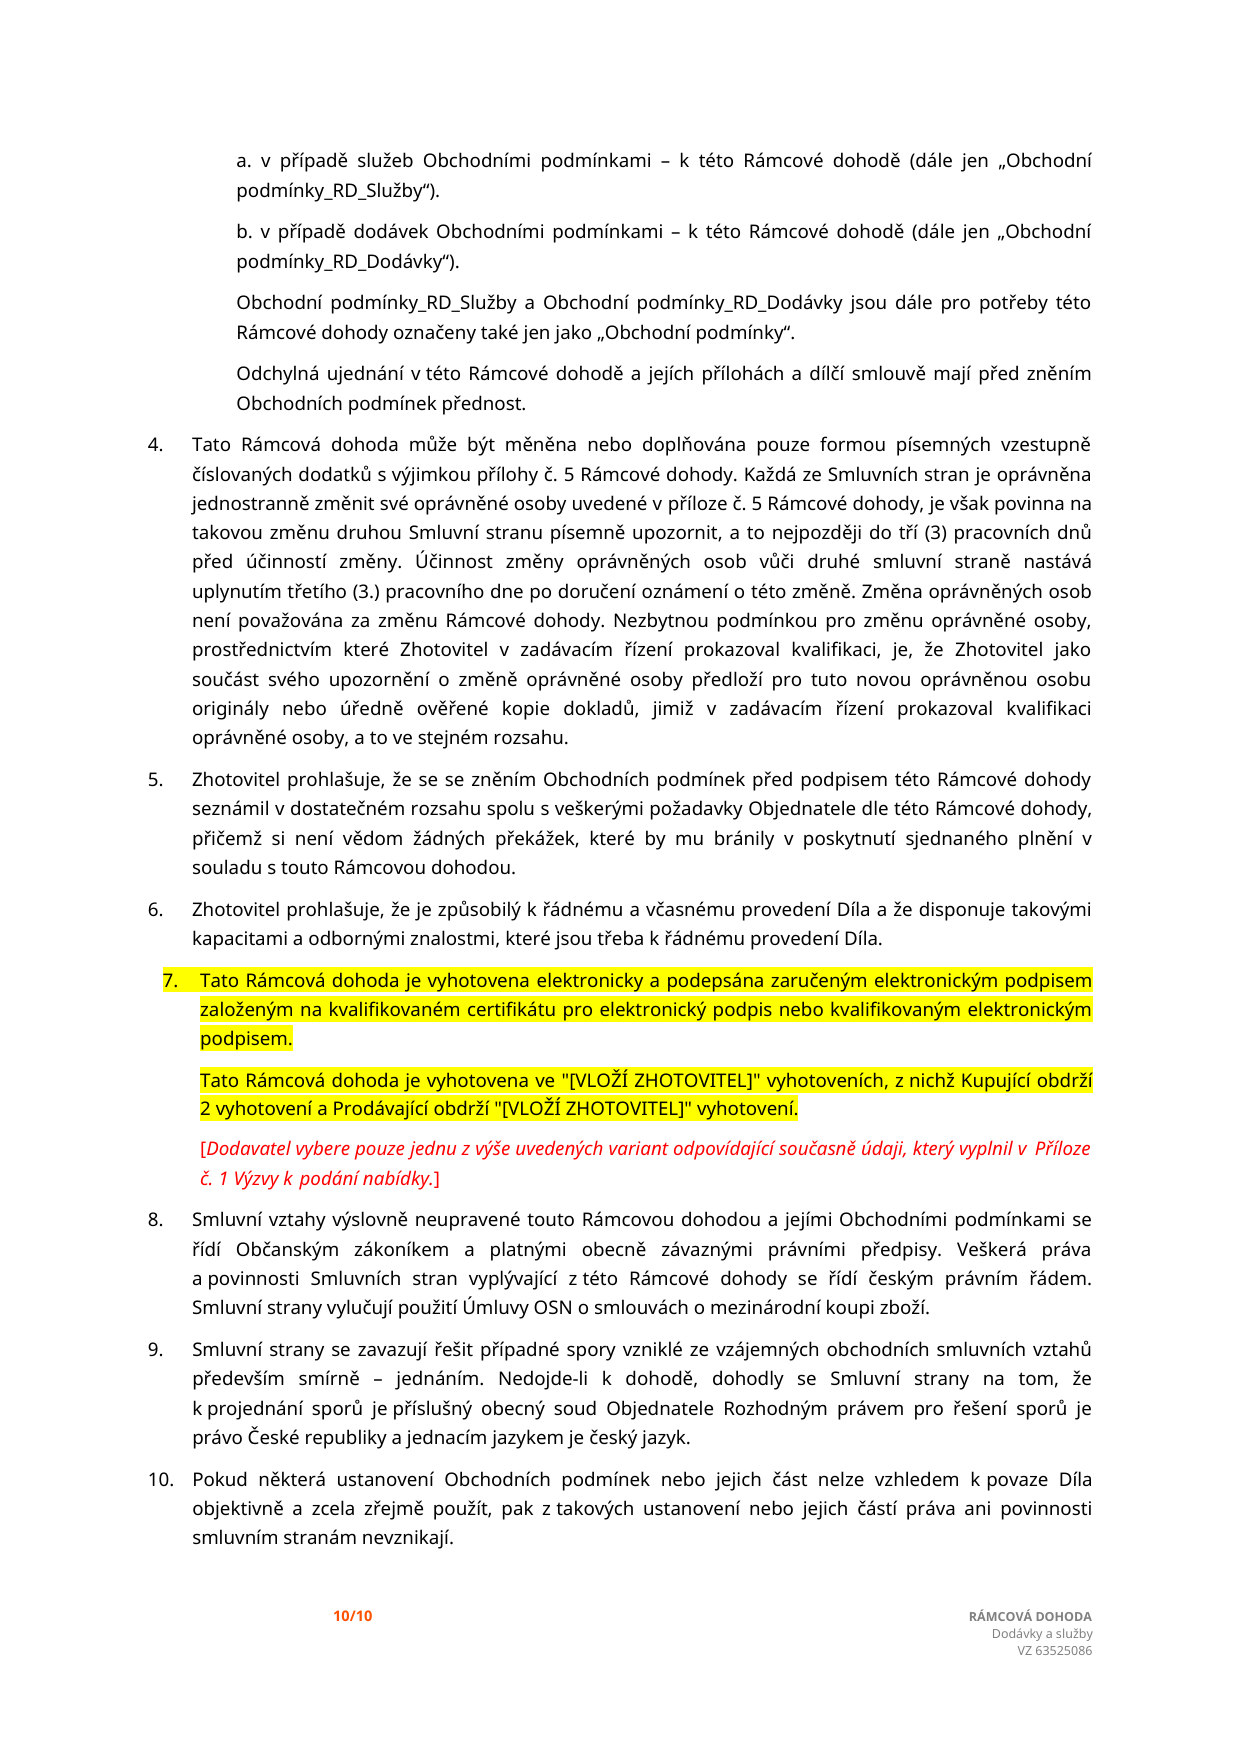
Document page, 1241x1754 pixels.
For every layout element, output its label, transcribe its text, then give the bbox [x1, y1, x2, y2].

text b. v případě dodávek Obchodními podmínkami – k této Rámcové dohodě (dále jen „Obchodní podmínky_RD_Dodávky“). [236, 219, 1093, 273]
list Zhotovitel prohlašuje, že se se zněním Obchodních podmínek před podpisem této Rámcové dohody seznámil v dostatečném rozsahu spolu s veškerými požadavky Objednatele dle této Rámcové dohody, přičemž si není vědom žádných překážek, které by mu bránily v poskytnutí sjednaného plnění v souladu s touto Rámcovou dohodou. [148, 766, 1093, 879]
list Smluvní vztahy výslovně neupravené touto Rámcovou dohodou a jejími Obchodními podmínkami se řídí Občanským zákoníkem a platnými obecně závaznými právními předpisy. Veškerá práva a povinnosti Smluvních stran vyplývající z této Rámcové dohody se řídí českým právním řádem. Smluvní strany vylučují použití Úmluvy OSN o smlouvách o mezinárodní koupi zboží. [148, 1207, 1093, 1320]
list Smluvní strany se zavazují řešit případné spory vzniklé ze vzájemných obchodních smluvních vztahů především smírně – jednáním. Nedojde-li k dohodě, dohodly se Smluvní strany na tom, že k projednání sporů je příslušný obecný soud Objednatele Rozhodným právem pro řešení sporů je právo České republiky a jednacím jazykem je český jazyk. [148, 1336, 1093, 1450]
list Pokud některá ustanovení Obchodních podmínek nebo jejich část nelze vzhledem k povaze Díla objektivně a zcela zřejmě použít, pak z takových ustanovení nebo jejich částí práva ani povinnosti smluvním stranám nevznikají. [148, 1466, 1093, 1550]
list Tato Rámcová dohoda může být měněna nebo doplňována pouze formou písemných vzestupně číslovaných dodatků s výjimkou přílohy č. 5 Rámcové dohody. Každá ze Smluvních stran je oprávněna jednostranně změnit své oprávněné osoby uvedené v příloze č. 5 Rámcové dohody, je však povinna na takovou změnu druhou Smluvní stranu písemně upozornit, a to nejpozději do tří (3) pracovních dnů před účinností změny. Účinnost změny oprávněných osob vůči druhé smluvní straně nastává uplynutím třetího (3.) pracovního dne po doručení oznámení o této změně. Změna oprávněných osob není považována za změnu Rámcové dohody. Nezbytnou podmínkou pro změnu oprávněné osoby, prostřednictvím které Zhotovitel v zadávacím řízení prokazoval kvalifikaci, je, že Zhotovitel jako součást svého upozornění o změně oprávněné osoby předloží pro tuto novou oprávněnou osobu originály nebo úředně ověřené kopie dokladů, jimiž v zadávacím řízení prokazoval kvalifikaci oprávněné osoby, a to ve stejném rozsahu. [148, 432, 1093, 750]
list Tato Rámcová dohoda je vyhotovena elektronicky a podepsána zaručeným elektronickým podpisem založeným na kvalifikovaném certifikátu pro elektronický podpis nebo kvalifikovaným elektronickým podpisem. [162, 967, 1093, 1051]
text a. v případě služeb Obchodními podmínkami – k této Rámcové dohodě (dále jen „Obchodní podmínky_RD_Služby“). [236, 148, 1093, 202]
list Zhotovitel prohlašuje, že je způsobilý k řádnému a včasnému provedení Díla a že disponuje takovými kapacitami a odbornými znalostmi, které jsou třeba k řádnému provedení Díla. [148, 896, 1093, 951]
text Obchodní podmínky_RD_Služby a Obchodní podmínky_RD_Dodávky jsou dále pro potřeby této Rámcové dohody označeny také jen jako „Obchodní podmínky“. [236, 290, 1093, 344]
list Tato Rámcová dohoda je vyhotovena ve "[VLOŽÍ ZHOTOVITEL]" vyhotoveních, z nichž Kupující obdrží 2 vyhotovení a Prodávající obdrží "[VLOŽÍ ZHOTOVITEL]" vyhotovení. [200, 1093, 1093, 1121]
text Odchylná ujednání v této Rámcové dohodě a jejích přílohách a dílčí smlouvě mají před zněním Obchodních podmínek přednost. [236, 361, 1093, 416]
text [Dodavatel vybere pouze jednu z výše uvedených variant odpovídající současně údaji, který vyplnil v Příloze č. 1 Výzvy k podání nabídky.] [200, 1136, 1093, 1191]
